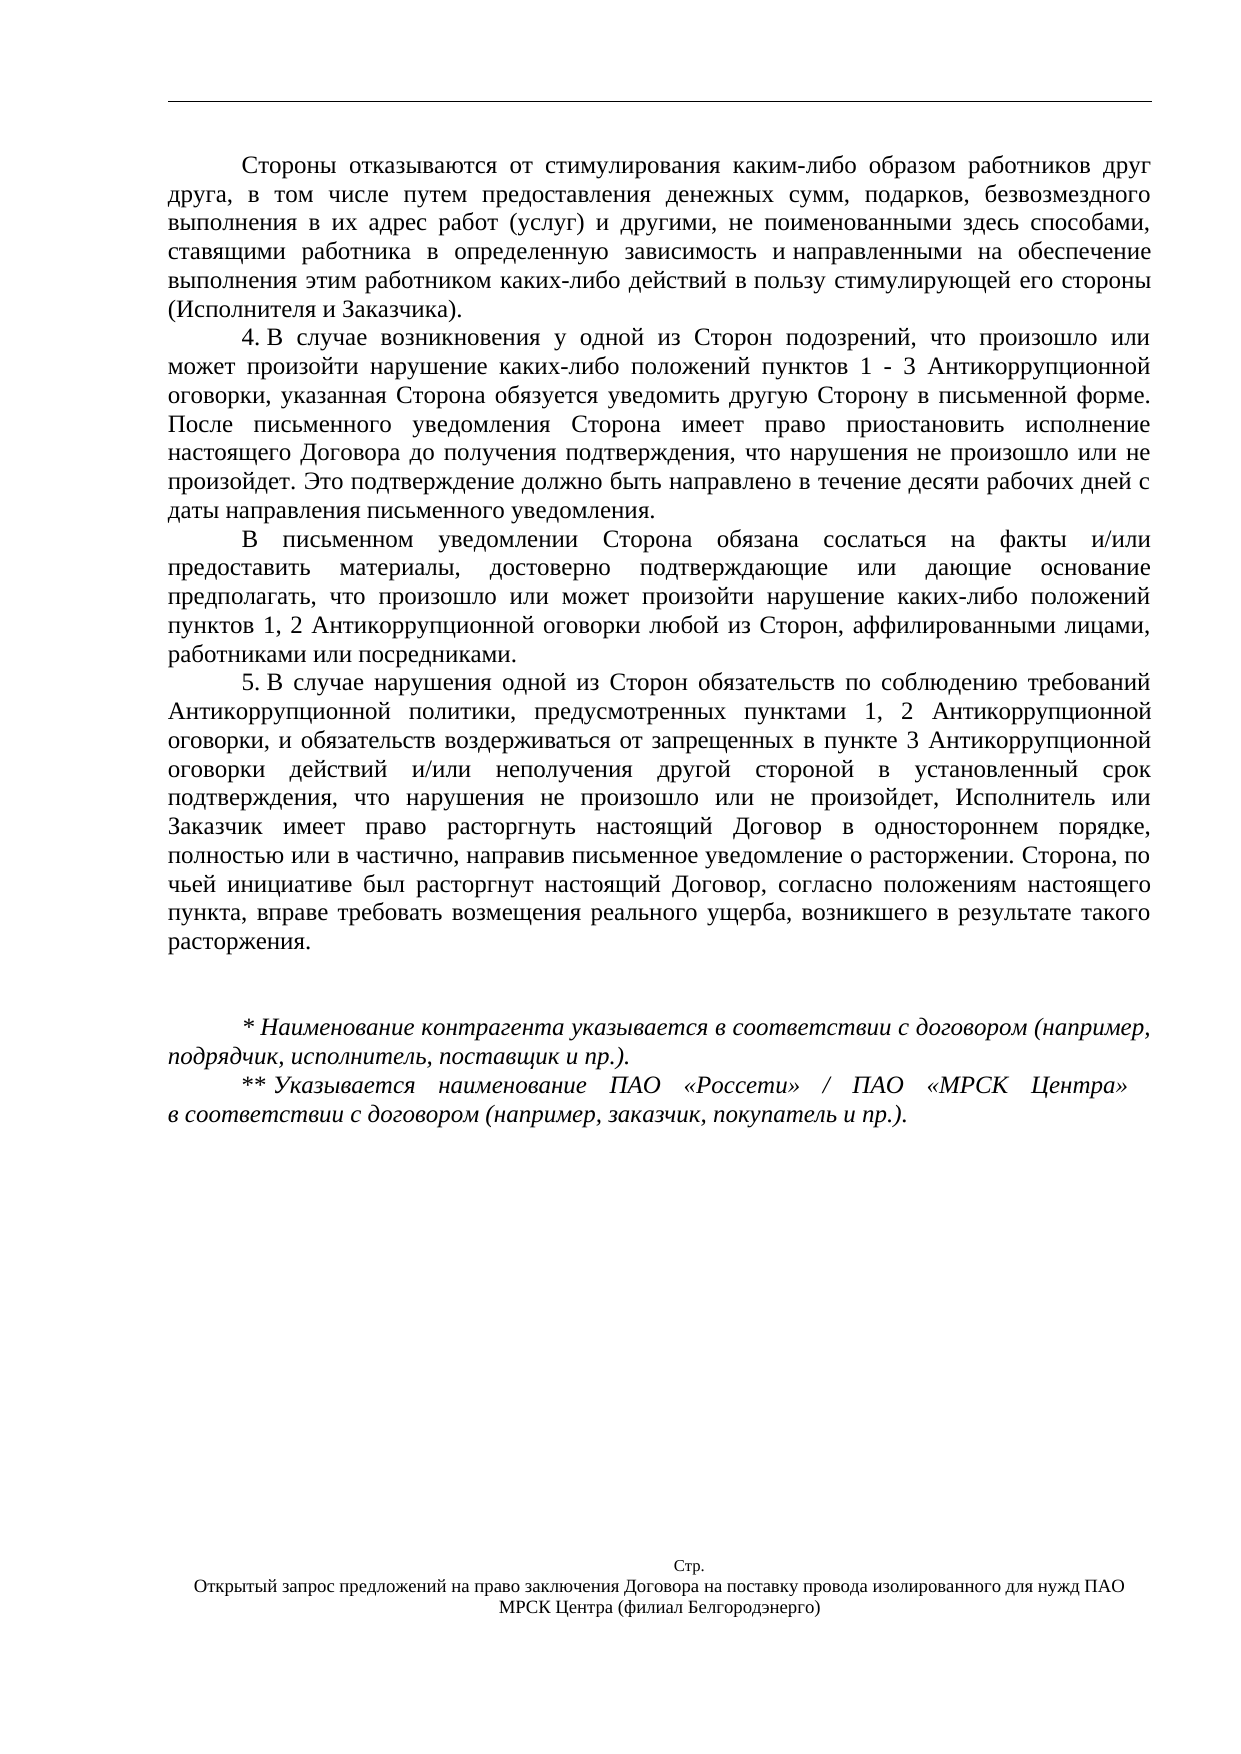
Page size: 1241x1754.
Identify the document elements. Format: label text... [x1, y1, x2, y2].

text ** Указывается наименование ПАО «Россети» / ПАО «МРСК Центра» в соответствии с договором (например, заказчик, покупатель и пр.). [168, 1070, 1152, 1127]
text 5. В случае нарушения одной из Сторон обязательств по соблюдению требований Антикоррупционной политики, предусмотренных пунктами 1, 2 Антикоррупционной оговорки, и обязательств воздерживаться от запрещенных в пункте 3 Антикоррупционной оговорки действий и/или неполучения другой стороной в установленный срок подтверждения, что нарушения не произошло или не произойдет, Исполнитель или Заказчик имеет право расторгнуть настоящий Договор в одностороннем порядке, полностью или в частично, направив письменное уведомление о расторжении. Сторона, по чьей инициативе был расторгнут настоящий Договор, согласно положениям настоящего пункта, вправе требовать возмещения реального ущерба, возникшего в результате такого расторжения. [168, 667, 1152, 955]
text * Наименование контрагента указывается в соответствии с договором (например, подрядчик, исполнитель, поставщик и пр.). [168, 1012, 1152, 1070]
text 4. В случае возникновения у одной из Сторон подозрений, что произошло или может произойти нарушение каких-либо положений пунктов 1 - 3 Антикоррупционной оговорки, указанная Сторона обязуется уведомить другую Сторону в письменной форме. После письменного уведомления Сторона имеет право приостановить исполнение настоящего Договора до получения подтверждения, что нарушения не произошло или не произойдет. Это подтверждение должно быть направлено в течение десяти рабочих дней с даты направления письменного уведомления. [168, 322, 1152, 524]
text Стороны отказываются от стимулирования каким-либо образом работников друг друга, в том числе путем предоставления денежных сумм, подарков, безвозмездного выполнения в их адрес работ (услуг) и другими, не поименованными здесь способами, ставящими работника в определенную зависимость и направленными на обеспечение выполнения этим работником каких-либо действий в пользу стимулирующей его стороны (Исполнителя и Заказчика). [168, 150, 1152, 322]
text В письменном уведомлении Сторона обязана сослаться на факты и/или предоставить материалы, достоверно подтверждающие или дающие основание предполагать, что произошло или может произойти нарушение каких-либо положений пунктов 1, 2 Антикоррупционной оговорки любой из Сторон, аффилированными лицами, работниками или посредниками. [168, 524, 1152, 667]
